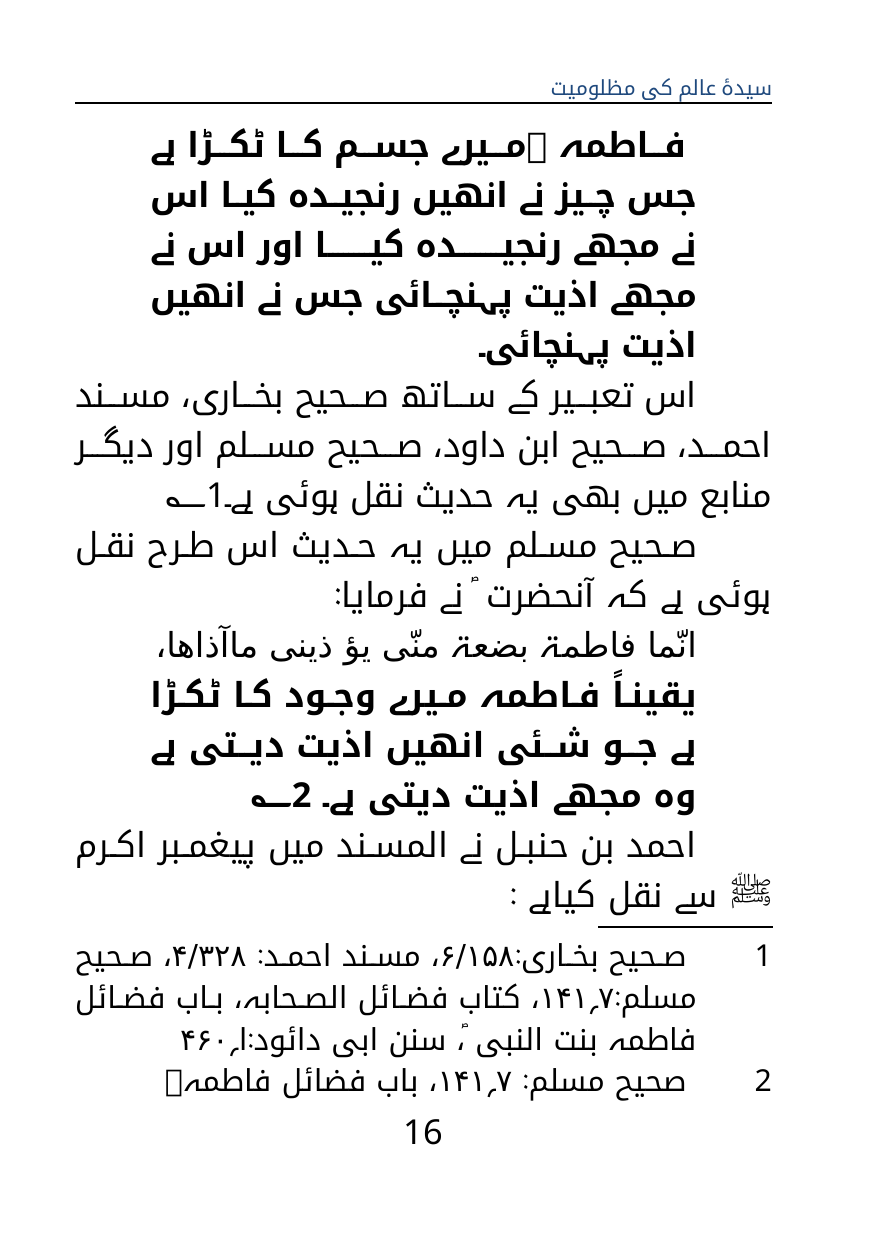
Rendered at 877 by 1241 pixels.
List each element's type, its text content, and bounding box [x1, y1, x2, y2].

text یقیناً فاطمہ میرے وجود کا ٹکڑا ہے جو شئی انھیں اذیت دیتی ہے وہ مجھے اذیت دیتی ہے۔ ؎ [150, 667, 697, 817]
text اس تعبیر کے ساتھ صحیح بخاری، مسند احمد، صحیح ابن داود، صحیح مسلم اور دیگر منابع میں بھی یہ حدیث نقل ہوئی ہے۔؎ [75, 367, 772, 517]
text صحیح مسلم میں یہ حدیث اس طرح نقل ہوئی ہے کہ آنحضرت ؐ نے فرمایا: [75, 517, 772, 617]
text انّما فاطمۃ بضعۃ منّی یؤ ذینی ماآذاھا، [150, 617, 697, 667]
text احمد بن حنبل نے المسند میں پیغمبر اکرم ﷺ سے نقل کیاہے : [75, 817, 772, 917]
text فاطمہ ﷥میرے جسم کا ٹکڑا ہے جس چیز نے انھیں رنجیدہ کیا اس نے مجھے رنجیدہ کیا اور اس نے مجھے اذیت پہنچائی جس نے انھیں اذیت پہنچائی۔ [150, 117, 697, 367]
